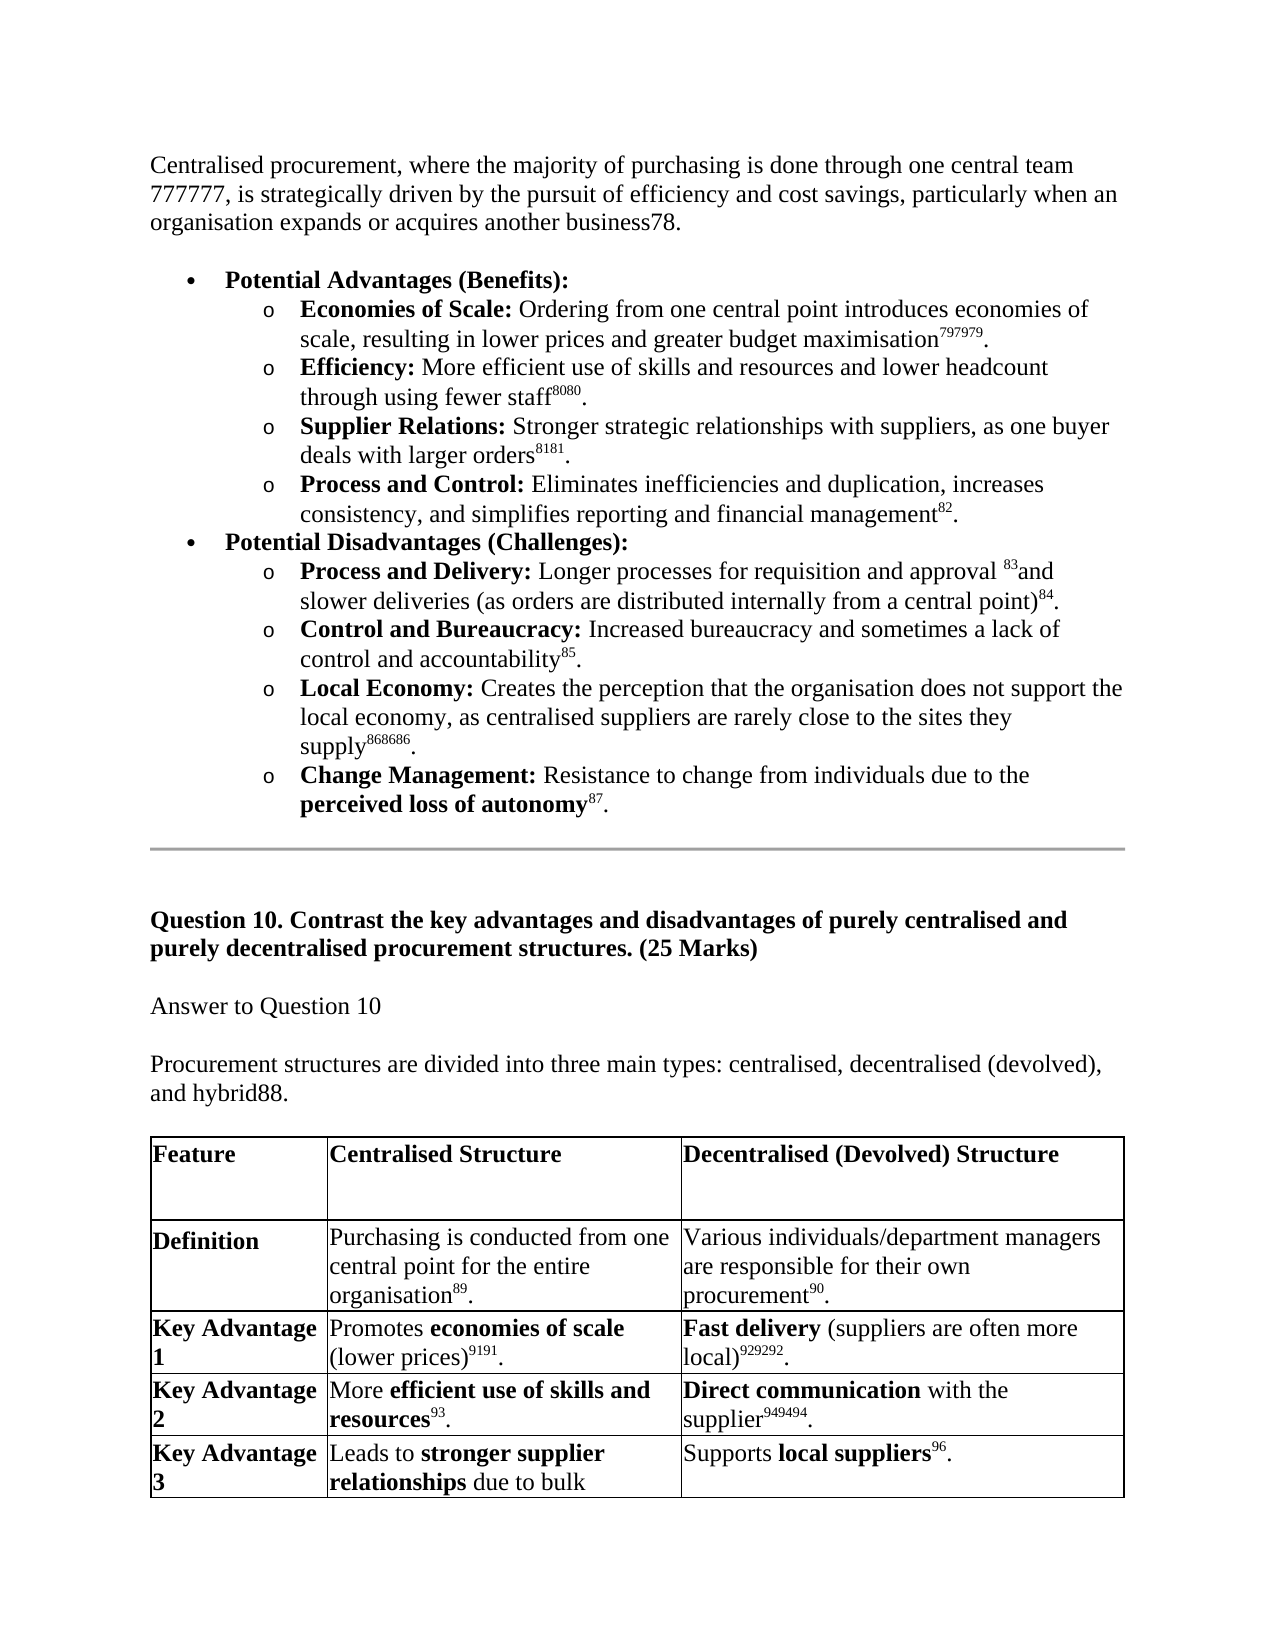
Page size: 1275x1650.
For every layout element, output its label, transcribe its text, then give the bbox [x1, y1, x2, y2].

list Local Economy: Creates the perception that the organisation does not support the local economy, as centralised suppliers are rarely close to the sites they supply868686. [262, 673, 1125, 760]
list Change Management: Resistance to change from individuals due to the perceived loss of autonomy87. [262, 760, 1125, 818]
text Answer to Question 10 [150, 991, 1125, 1020]
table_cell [328, 1436, 681, 1497]
list Efficiency: More efficient use of skills and resources and lower headcount through using fewer staff8080. [262, 352, 1125, 411]
list Economies of Scale: Ordering from one central point introduces economies of scale, resulting in lower prices and greater budget maximisation797979. [262, 294, 1125, 352]
table_cell Purchasing is conducted from one central point for the entire organisation89. [328, 1221, 681, 1310]
table_cell More efficient use of skills and resources93. [328, 1374, 681, 1435]
table_cell Supports local suppliers96. [682, 1436, 1123, 1497]
table_header Centralised Structure [328, 1138, 681, 1219]
table_cell Key Advantage 1 [152, 1312, 327, 1372]
table_cell Various individuals/department managers are responsible for their own procurement90. [682, 1221, 1123, 1310]
list Potential Disadvantages (Challenges): [187, 527, 1125, 556]
list Process and Control: Eliminates inefficiencies and duplication, increases consistency, and simplifies reporting and financial management82. [262, 469, 1125, 527]
table_cell Definition [152, 1221, 327, 1310]
list Control and Bureaucracy: Increased bureaucracy and sometimes a lack of control and accountability85. [262, 614, 1125, 673]
list Supplier Relations: Stronger strategic relationships with suppliers, as one buyer deals with larger orders8181. [262, 411, 1125, 469]
list Potential Advantages (Benefits): [187, 265, 1125, 294]
text Centralised procurement, where the majority of purchasing is done through one central team 777777, is strategically driven by the pursuit of efficiency and cost savings, particularly when an organisation expands or acquires another business78. [150, 150, 1125, 236]
text Question 10. Contrast the key advantages and disadvantages of purely centralised and purely decentralised procurement structures. (25 Marks) [150, 905, 1125, 962]
table_cell Fast delivery (suppliers are often more local)929292. [682, 1312, 1123, 1372]
text Procurement structures are divided into three main types: centralised, decentralised (devolved), and hybrid88. [150, 1049, 1125, 1107]
table_header Decentralised (Devolved) Structure [682, 1138, 1123, 1219]
table_cell Key Advantage 2 [152, 1374, 327, 1435]
table_header Feature [152, 1138, 327, 1219]
table_cell Key Advantage 3 [152, 1436, 327, 1497]
table_cell Promotes economies of scale (lower prices)9191. [328, 1312, 681, 1372]
table_cell Direct communication with the supplier949494. [682, 1374, 1123, 1435]
list Process and Delivery: Longer processes for requisition and approval 83and slower deliveries (as orders are distributed internally from a central point)84. [262, 556, 1125, 614]
